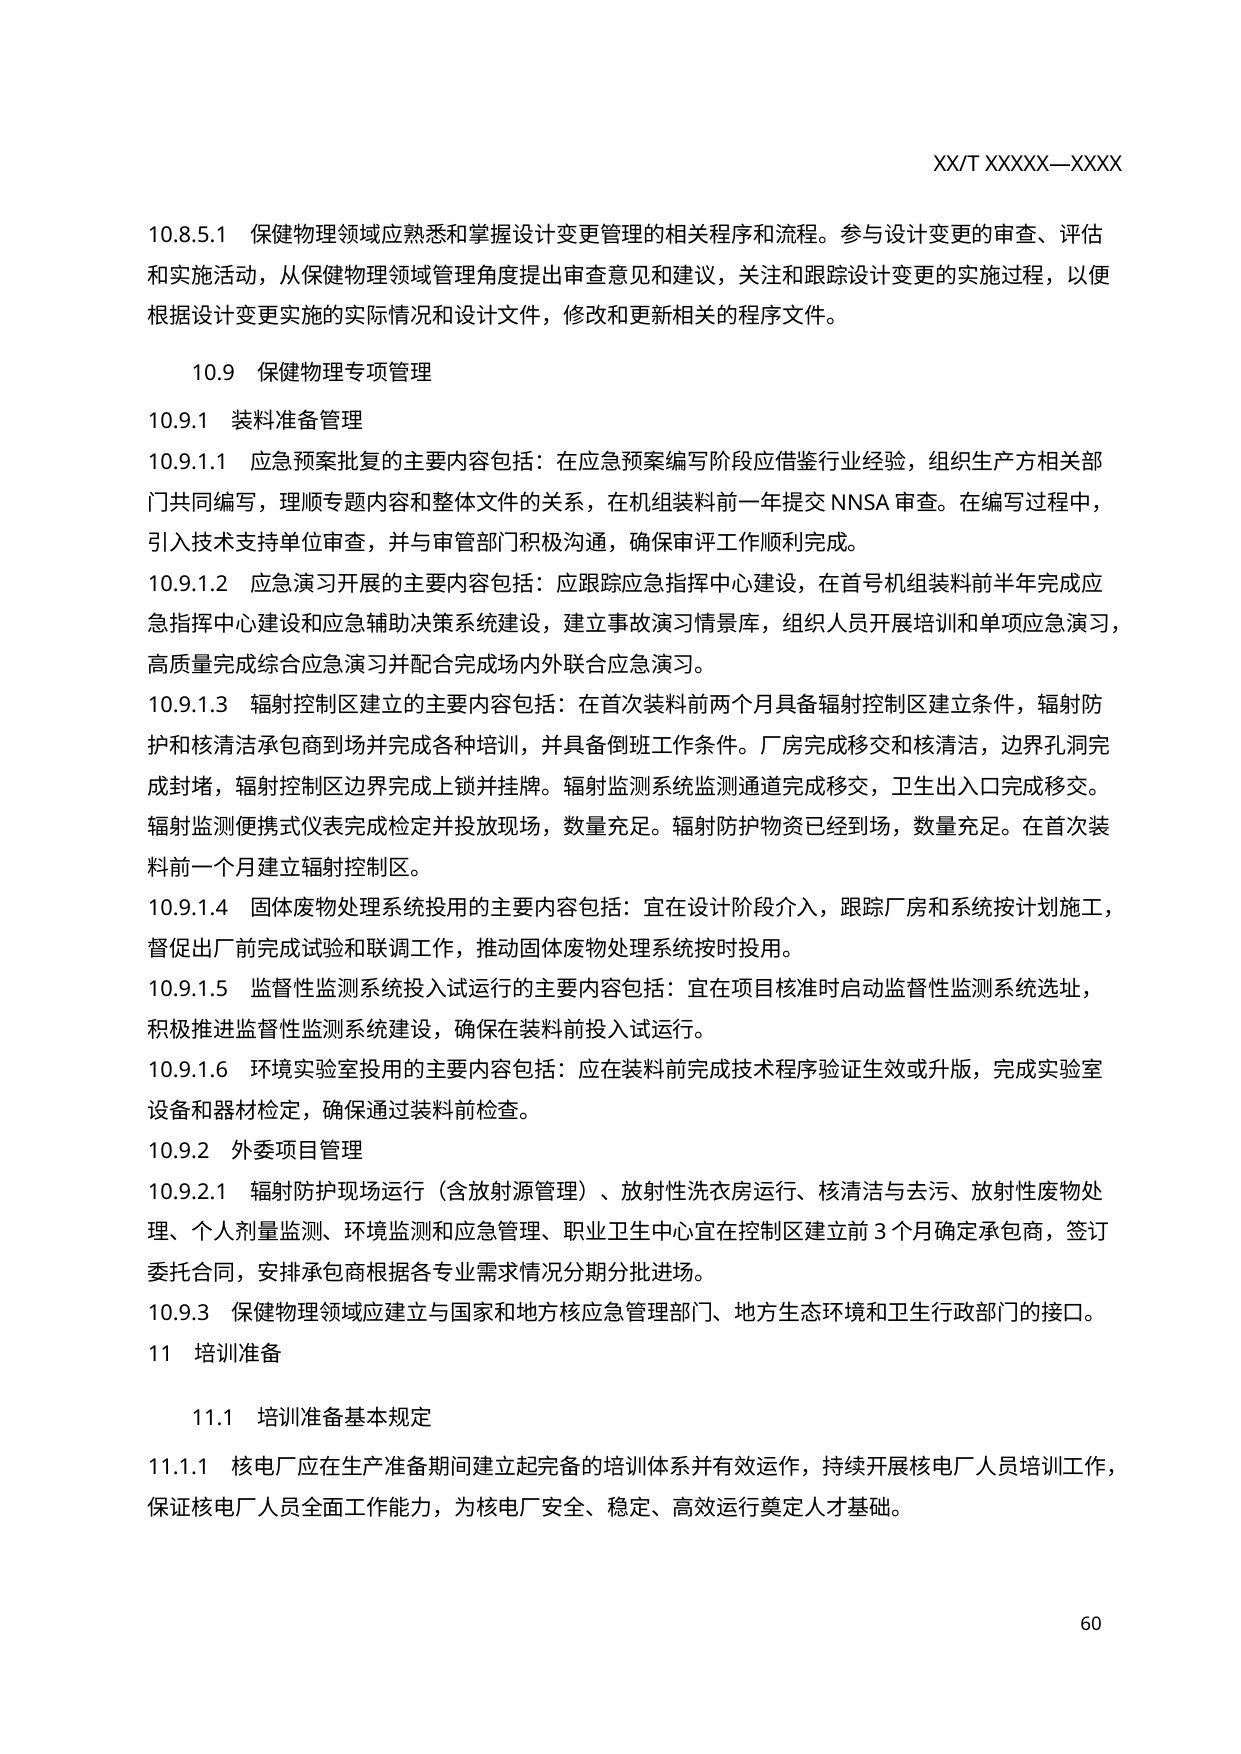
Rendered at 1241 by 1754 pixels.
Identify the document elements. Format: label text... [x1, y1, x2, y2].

list 应急预案批复的主要内容包括：在应急预案编写阶段应借鉴行业经验，组织生产方相关部门共同编写，理顺专题内容和整体文件的关系，在机组装料前一年提交NNSA审查。在编写过程中，引入技术支持单位审查，并与审管部门积极沟通，确保审评工作顺利完成。 [148, 444, 1122, 557]
list 环境实验室投用的主要内容包括：应在装料前完成技术程序验证生效或升版，完成实验室设备和器材检定，确保通过装料前检查。 [148, 1052, 1122, 1125]
text 核电厂应在生产准备期间建立起完备的培训体系并有效运作，持续开展核电厂人员培训工作，保证核电厂人员全面工作能力，为核电厂安全、稳定、高效运行奠定人才基础。 [148, 1449, 1122, 1522]
text 保健物理专项管理 [148, 354, 1122, 387]
list 应急演习开展的主要内容包括：应跟踪应急指挥中心建设，在首号机组装料前半年完成应急指挥中心建设和应急辅助决策系统建设，建立事故演习情景库，组织人员开展培训和单项应急演习，高质量完成综合应急演习并配合完成场内外联合应急演习。 [148, 565, 1122, 679]
text 培训准备基本规定 [148, 1400, 1122, 1433]
list 辐射防护现场运行（含放射源管理）、放射性洗衣房运行、核清洁与去污、放射性废物处理、个人剂量监测、环境监测和应急管理、职业卫生中心宜在控制区建立前3个月确定承包商，签订委托合同，安排承包商根据各专业需求情况分期分批进场。 [148, 1173, 1122, 1287]
text 培训准备 [148, 1336, 1122, 1368]
text 装料准备管理 [148, 403, 1122, 436]
list 固体废物处理系统投用的主要内容包括：宜在设计阶段介入，跟踪厂房和系统按计划施工，督促出厂前完成试验和联调工作，推动固体废物处理系统按时投用。 [148, 890, 1122, 963]
text 保健物理领域应建立与国家和地方核应急管理部门、地方生态环境和卫生行政部门的接口。 [148, 1295, 1122, 1328]
list 辐射控制区建立的主要内容包括：在首次装料前两个月具备辐射控制区建立条件，辐射防护和核清洁承包商到场并完成各种培训，并具备倒班工作条件。厂房完成移交和核清洁，边界孔洞完成封堵，辐射控制区边界完成上锁并挂牌。辐射监测系统监测通道完成移交，卫生出入口完成移交。辐射监测便携式仪表完成检定并投放现场，数量充足。辐射防护物资已经到场，数量充足。在首次装料前一个月建立辐射控制区。 [148, 687, 1122, 882]
list 保健物理领域应熟悉和掌握设计变更管理的相关程序和流程。参与设计变更的审查、评估和实施活动，从保健物理领域管理角度提出审查意见和建议，关注和跟踪设计变更的实施过程，以便根据设计变更实施的实际情况和设计文件，修改和更新相关的程序文件。 [148, 217, 1122, 330]
list 监督性监测系统投入试运行的主要内容包括：宜在项目核准时启动监督性监测系统选址，积极推进监督性监测系统建设，确保在装料前投入试运行。 [148, 971, 1122, 1044]
text 外委项目管理 [148, 1133, 1122, 1166]
